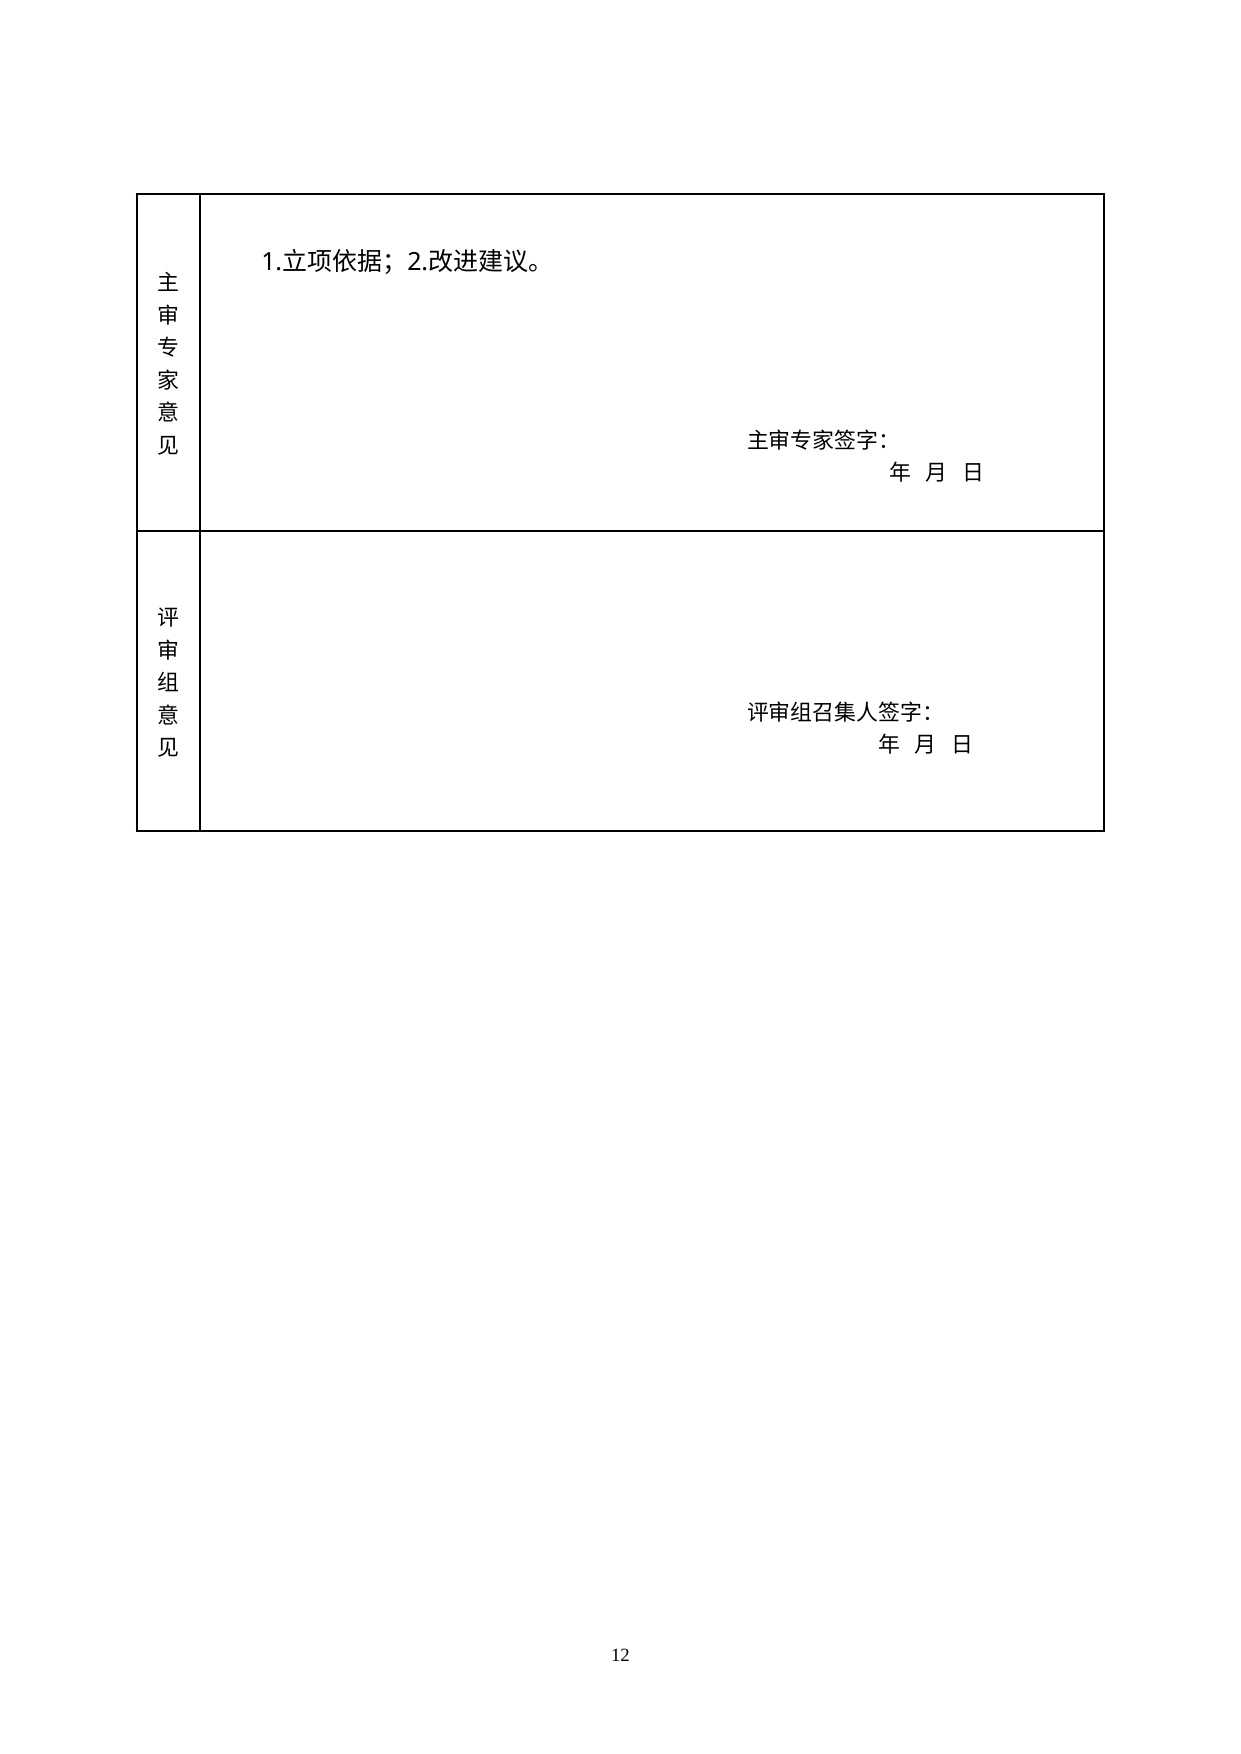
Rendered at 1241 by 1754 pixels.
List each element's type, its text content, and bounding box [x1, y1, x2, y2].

table_cell 1.立项依据；2.改进建议。 主审专家签字： 年 月 日 [201, 195, 1103, 530]
table_cell 主 审 专 家 意见 [138, 195, 199, 530]
table_cell 评审组召集人签字： 年 月 日 [201, 532, 1103, 830]
table_cell 评审组意见 [138, 532, 199, 830]
